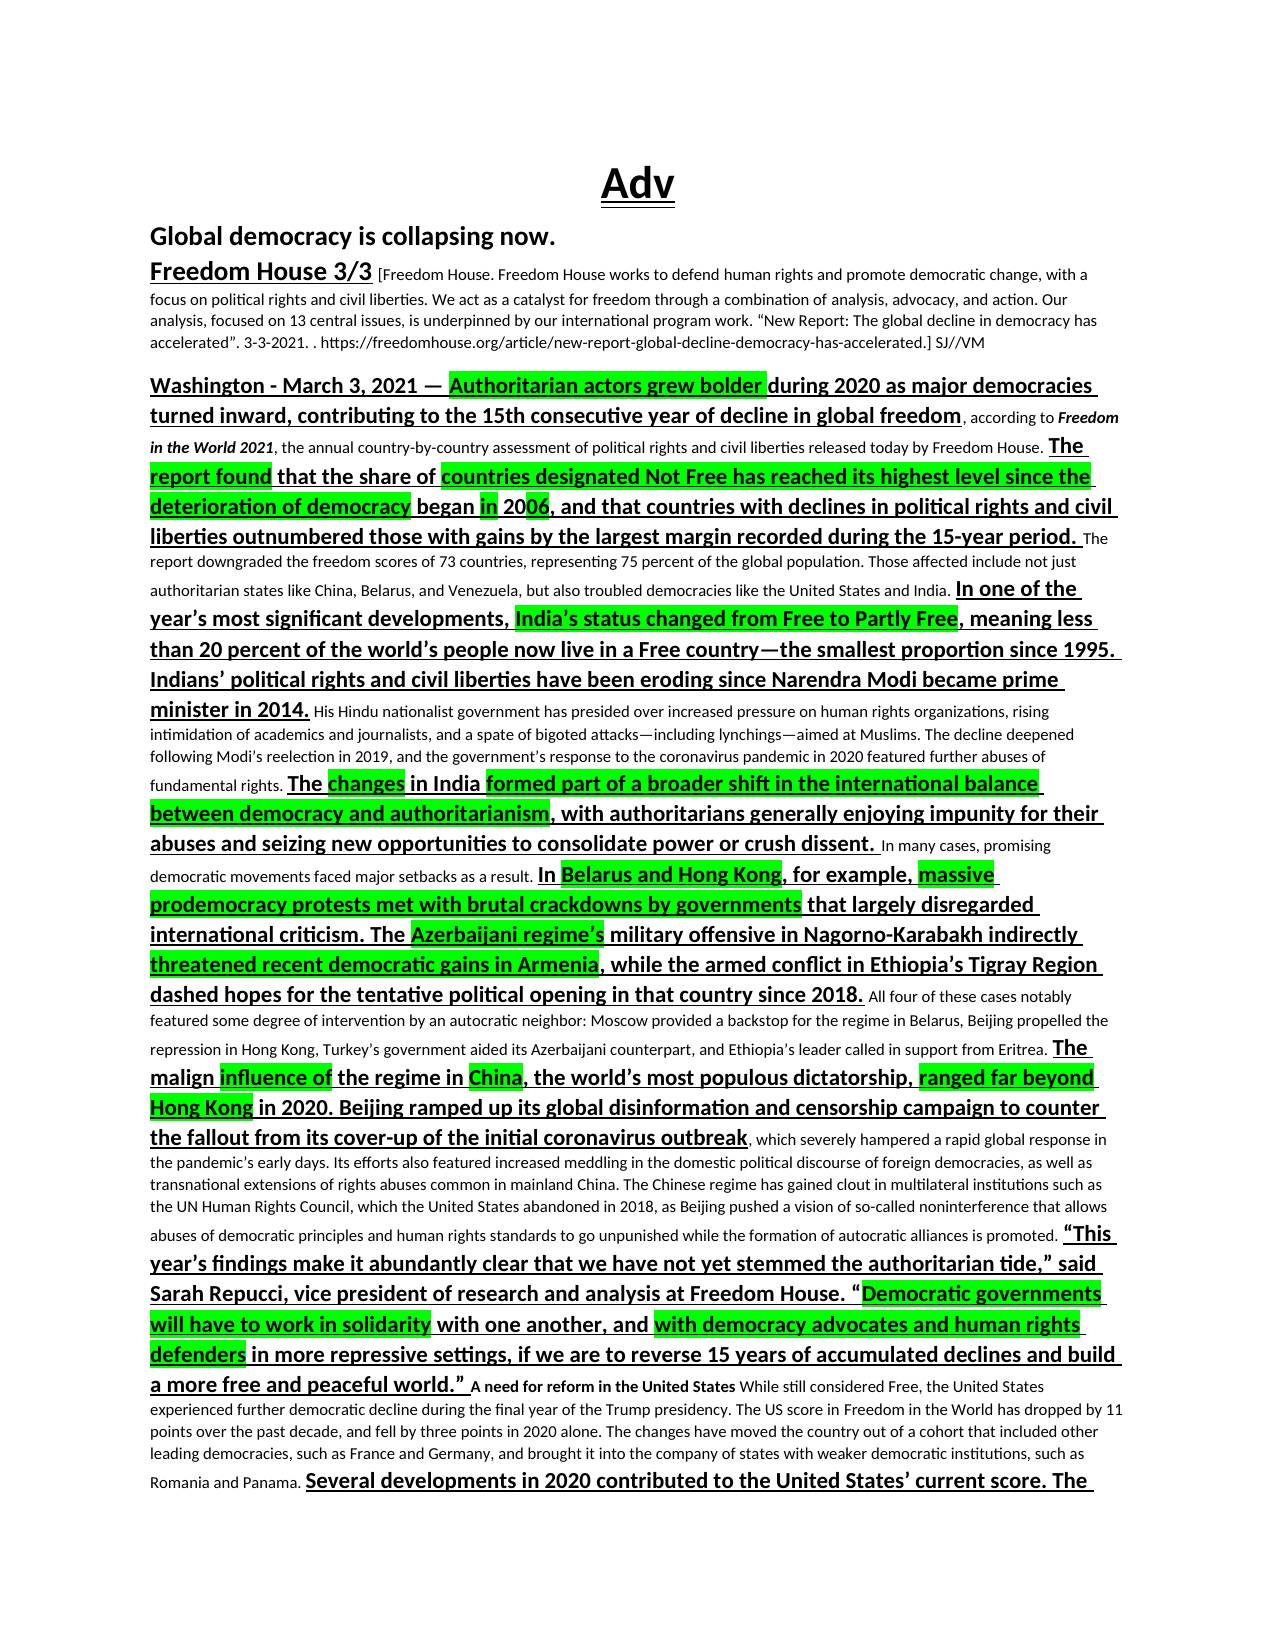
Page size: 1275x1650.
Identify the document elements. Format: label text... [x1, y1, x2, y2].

subtitle Adv [150, 154, 1125, 210]
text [150, 371, 1125, 1494]
text Global democracy is collapsing now. [150, 219, 1125, 252]
text Freedom House 3/3 [Freedom House. Freedom House works to defend human rights and promote democratic change, with a focus on political rights and civil liberties. We act as a catalyst for freedom through a combination of analysis, advocacy, and action. Our analysis, focused on 13 central issues, is underpinned by our international program work. “New Report: The global decline in democracy has accelerated”. 3-3-2021. . https://freedomhouse.org/article/new-report-global-decline-democracy-has-accelerated.] SJ//VM [150, 254, 1125, 353]
